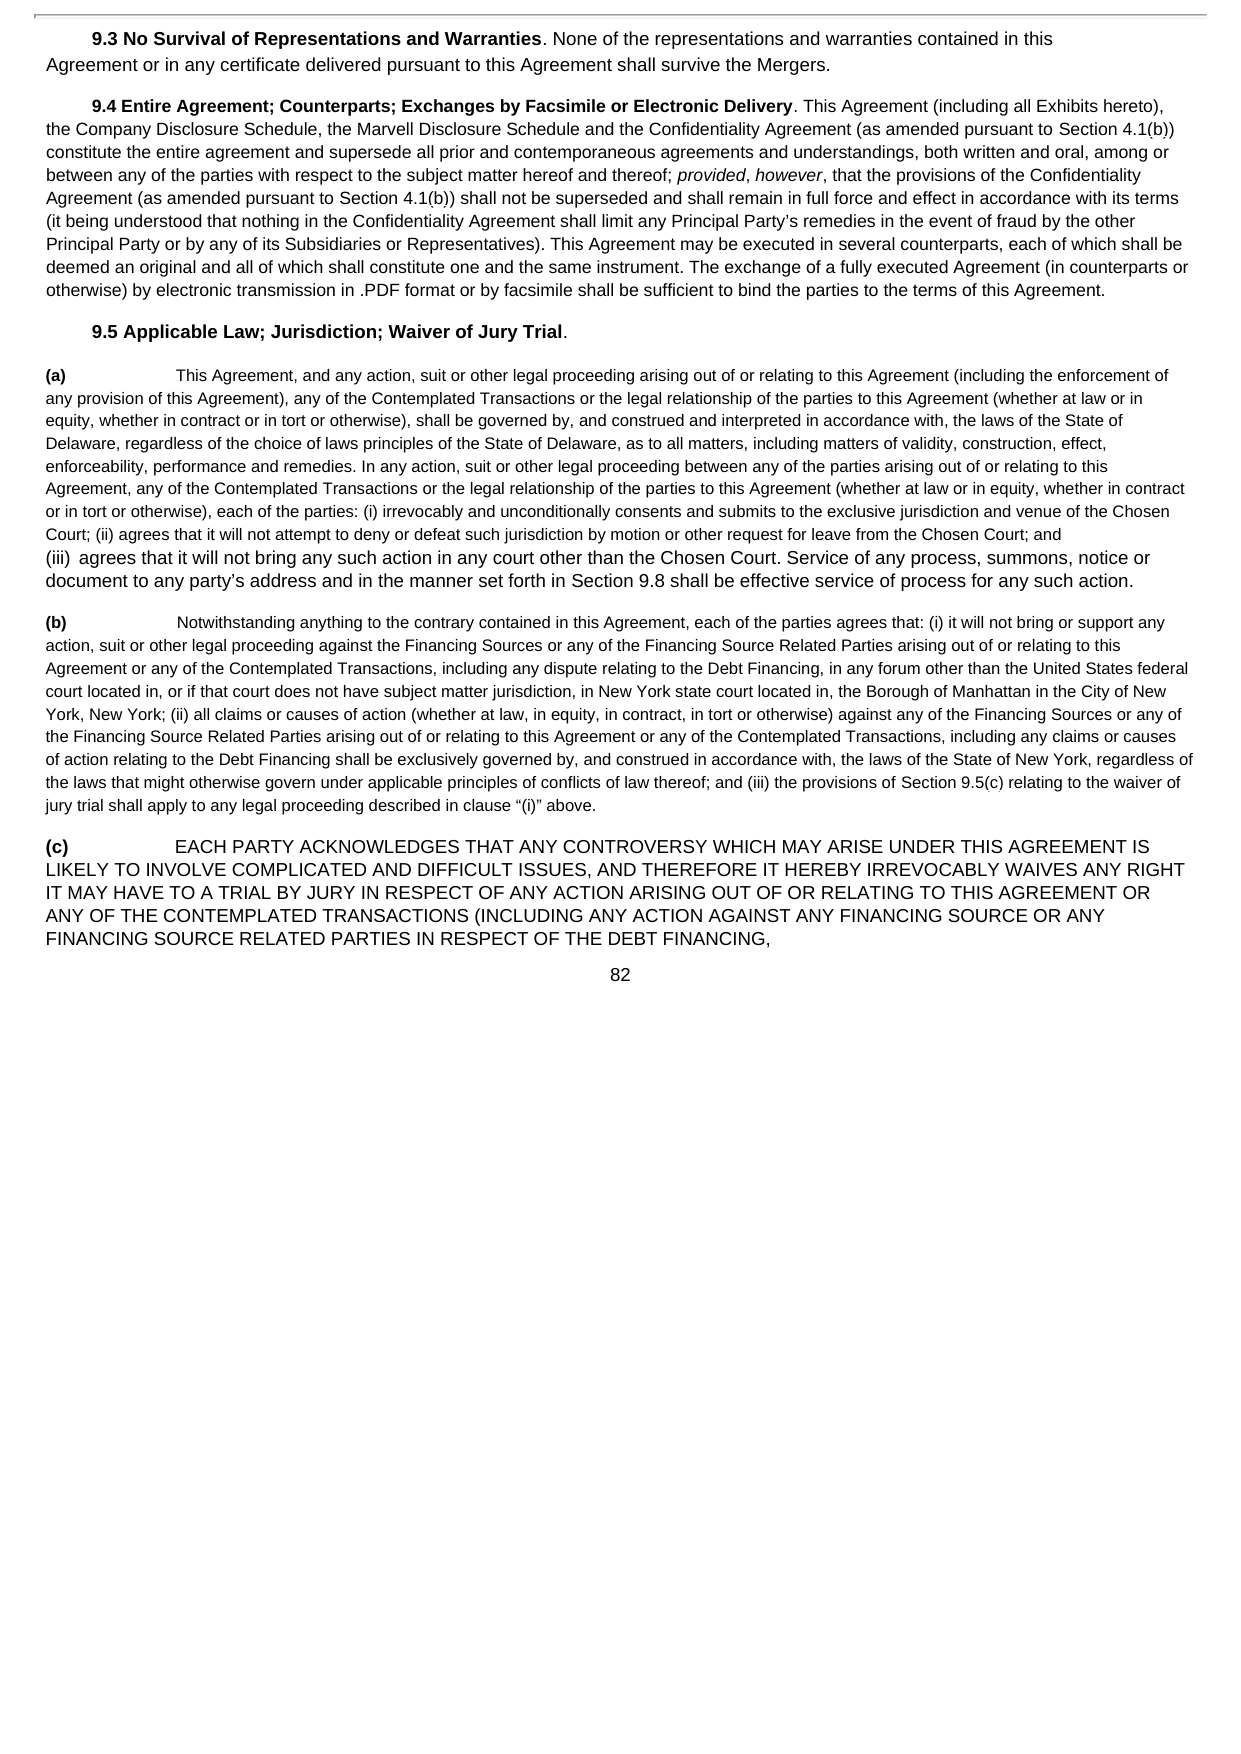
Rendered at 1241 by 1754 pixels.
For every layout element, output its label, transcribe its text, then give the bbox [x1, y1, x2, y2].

text 82 [45, 964, 1195, 985]
text 9.3 No Survival of Representations and Warranties. None of the representations and warranties contained in this Agreement or in any certificate delivered pursuant to this Agreement shall survive the Mergers. [46, 28, 1117, 75]
picture [34, 14, 1207, 19]
text 9.4 Entire Agreement; Counterparts; Exchanges by Facsimile or Electronic Delivery. This Agreement (including all Exhibits hereto), the Company Disclosure Schedule, the Marvell Disclosure Schedule and the Confidentiality Agreement (as amended pursuant to Section 4.1(b)) constitute the entire agreement and supersede all prior and contemporaneous agreements and understandings, both written and oral, among or between any of the parties with respect to the subject matter hereof and thereof; provided, however, that the provisions of the Confidentiality Agreement (as amended pursuant to Section 4.1(b)) shall not be superseded and shall remain in full force and effect in accordance with its terms (it being understood that nothing in the Confidentiality Agreement shall limit any Principal Party’s remedies in the event of fraud by the other Principal Party or by any of its Subsidiaries or Representatives). This Agreement may be executed in several counterparts, each of which shall be deemed an original and all of which shall constitute one and the same instrument. The exchange of a fully executed Agreement (in counterparts or otherwise) by electronic transmission in .PDF format or by facsimile shall be sufficient to bind the parties to the terms of this Agreement. [46, 95, 1192, 300]
list agrees that it will not bring any such action in any court other than the Chosen Court. Service of any process, summons, notice or document to any party’s address and in the manner set forth in Section 9.8 shall be effective service of process for any such action. [45, 547, 1194, 592]
list EACH PARTY ACKNOWLEDGES THAT ANY CONTROVERSY WHICH MAY ARISE UNDER THIS AGREEMENT IS LIKELY TO INVOLVE COMPLICATED AND DIFFICULT ISSUES, AND THEREFORE IT HEREBY IRREVOCABLY WAIVES ANY RIGHT IT MAY HAVE TO A TRIAL BY JURY IN RESPECT OF ANY ACTION ARISING OUT OF OR RELATING TO THIS AGREEMENT OR ANY OF THE CONTEMPLATED TRANSACTIONS (INCLUDING ANY ACTION AGAINST ANY FINANCING SOURCE OR ANY FINANCING SOURCE RELATED PARTIES IN RESPECT OF THE DEBT FINANCING, [45, 836, 1194, 950]
list Notwithstanding anything to the contrary contained in this Agreement, each of the parties agrees that: (i) it will not bring or support any action, suit or other legal proceeding against the Financing Sources or any of the Financing Source Related Parties arising out of or relating to this Agreement or any of the Contemplated Transactions, including any dispute relating to the Debt Financing, in any forum other than the United States federal court located in, or if that court does not have subject matter jurisdiction, in New York state court located in, the Borough of Manhattan in the City of New York, New York; (ii) all claims or causes of action (whether at law, in equity, in contract, in tort or otherwise) against any of the Financing Sources or any of the Financing Source Related Parties arising out of or relating to this Agreement or any of the Contemplated Transactions, including any claims or causes of action relating to the Debt Financing shall be exclusively governed by, and construed in accordance with, the laws of the State of New York, regardless of the laws that might otherwise govern under applicable principles of conflicts of law thereof; and (iii) the provisions of Section 9.5(c) relating to the waiver of jury trial shall apply to any legal proceeding described in clause “(i)” above. [45, 613, 1194, 815]
list This Agreement, and any action, suit or other legal proceeding arising out of or relating to this Agreement (including the enforcement of any provision of this Agreement), any of the Contemplated Transactions or the legal relationship of the parties to this Agreement (whether at law or in equity, whether in contract or in tort or otherwise), shall be governed by, and construed and interpreted in accordance with, the laws of the State of Delaware, regardless of the choice of laws principles of the State of Delaware, as to all matters, including matters of validity, construction, effect, enforceability, performance and remedies. In any action, suit or other legal proceeding between any of the parties arising out of or relating to this Agreement, any of the Contemplated Transactions or the legal relationship of the parties to this Agreement (whether at law or in equity, whether in contract or in tort or otherwise), each of the parties: (i) irrevocably and unconditionally consents and submits to the exclusive jurisdiction and venue of the Chosen Court; (ii) agrees that it will not attempt to deny or defeat such jurisdiction by motion or other request for leave from the Chosen Court; and [45, 366, 1194, 543]
text 9.5 Applicable Law; Jurisdiction; Waiver of Jury Trial. [92, 321, 1194, 342]
